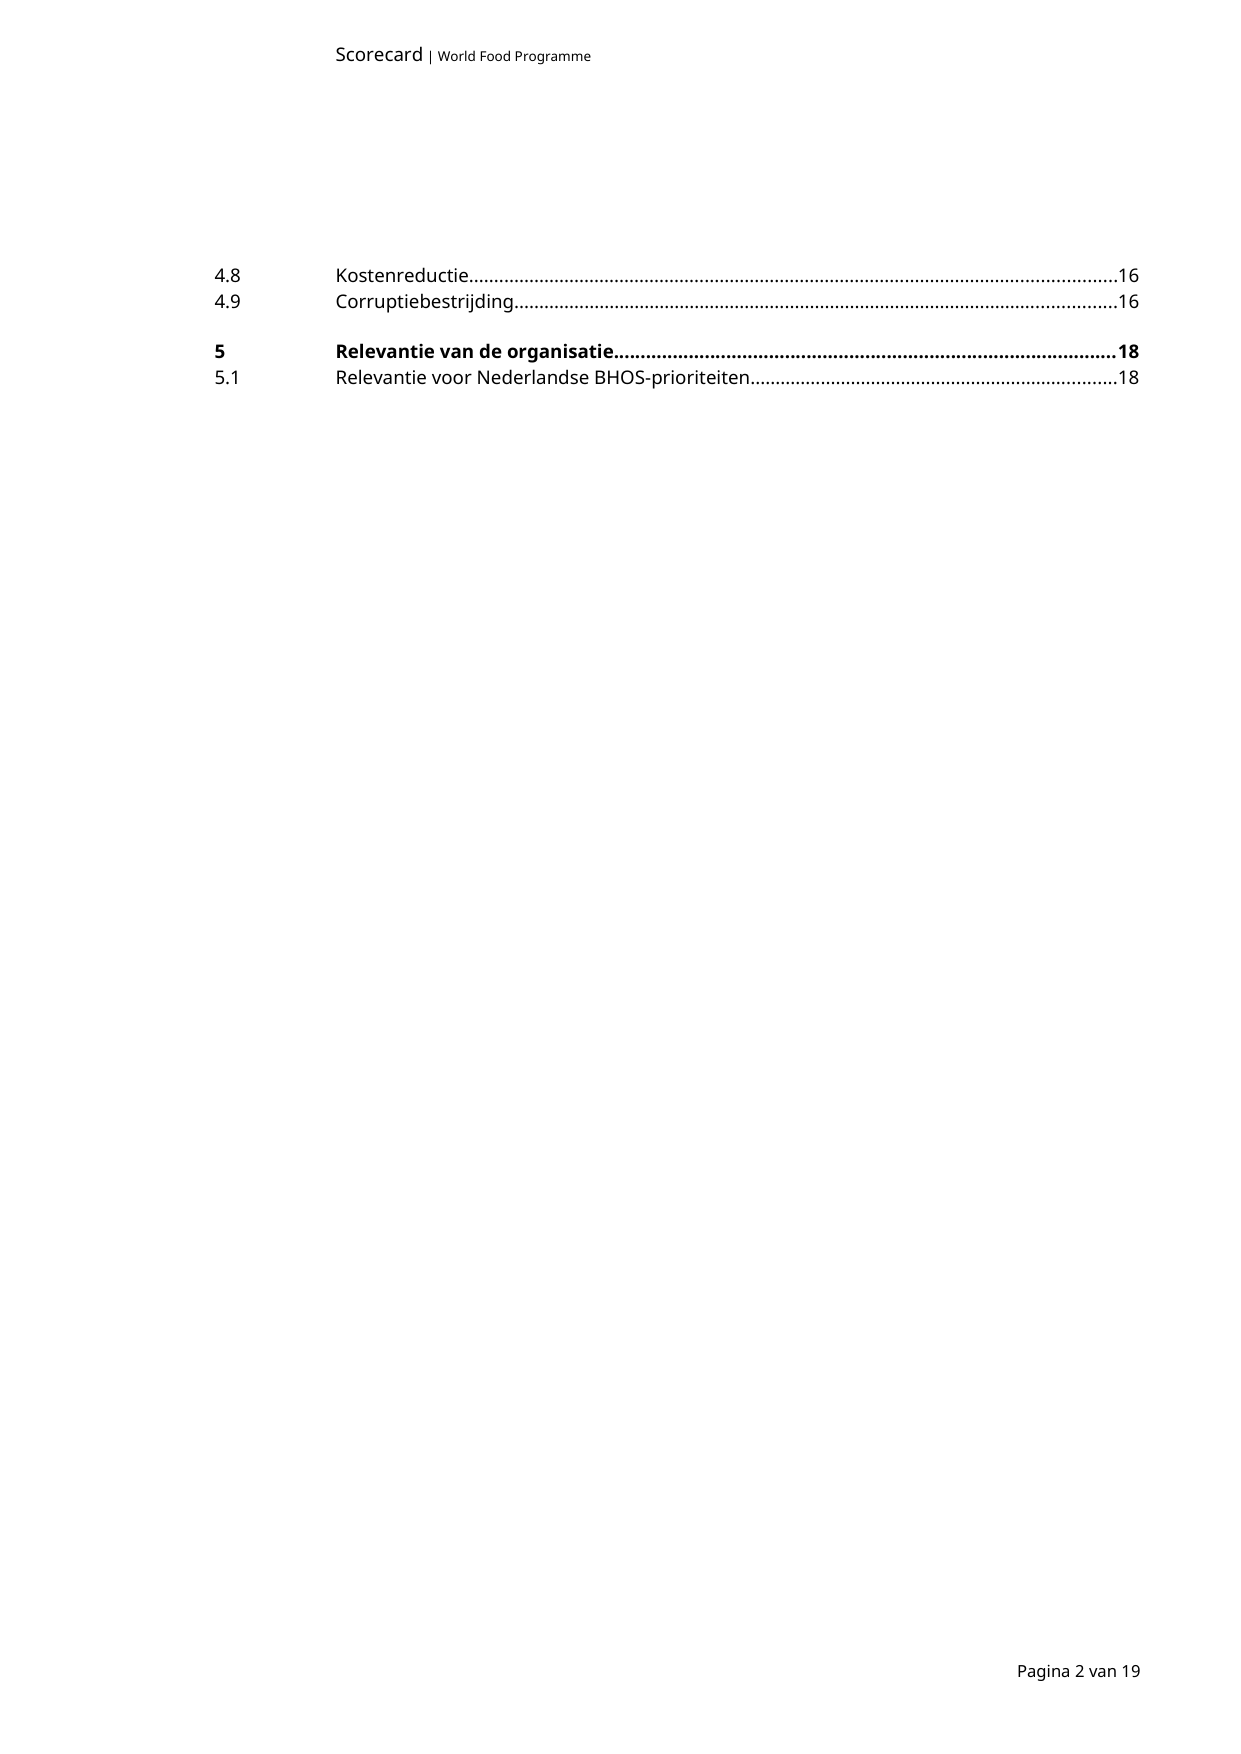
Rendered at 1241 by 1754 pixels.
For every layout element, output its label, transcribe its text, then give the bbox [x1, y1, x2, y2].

text 4.8 Kostenreductie 16 [214, 262, 1140, 288]
text 5 Relevantie van de organisatie 18 [214, 338, 1140, 364]
text 4.9 Corruptiebestrijding 16 [214, 288, 1140, 313]
text 5.1 Relevantie voor Nederlandse BHOS-prioriteiten 18 [214, 364, 1140, 389]
